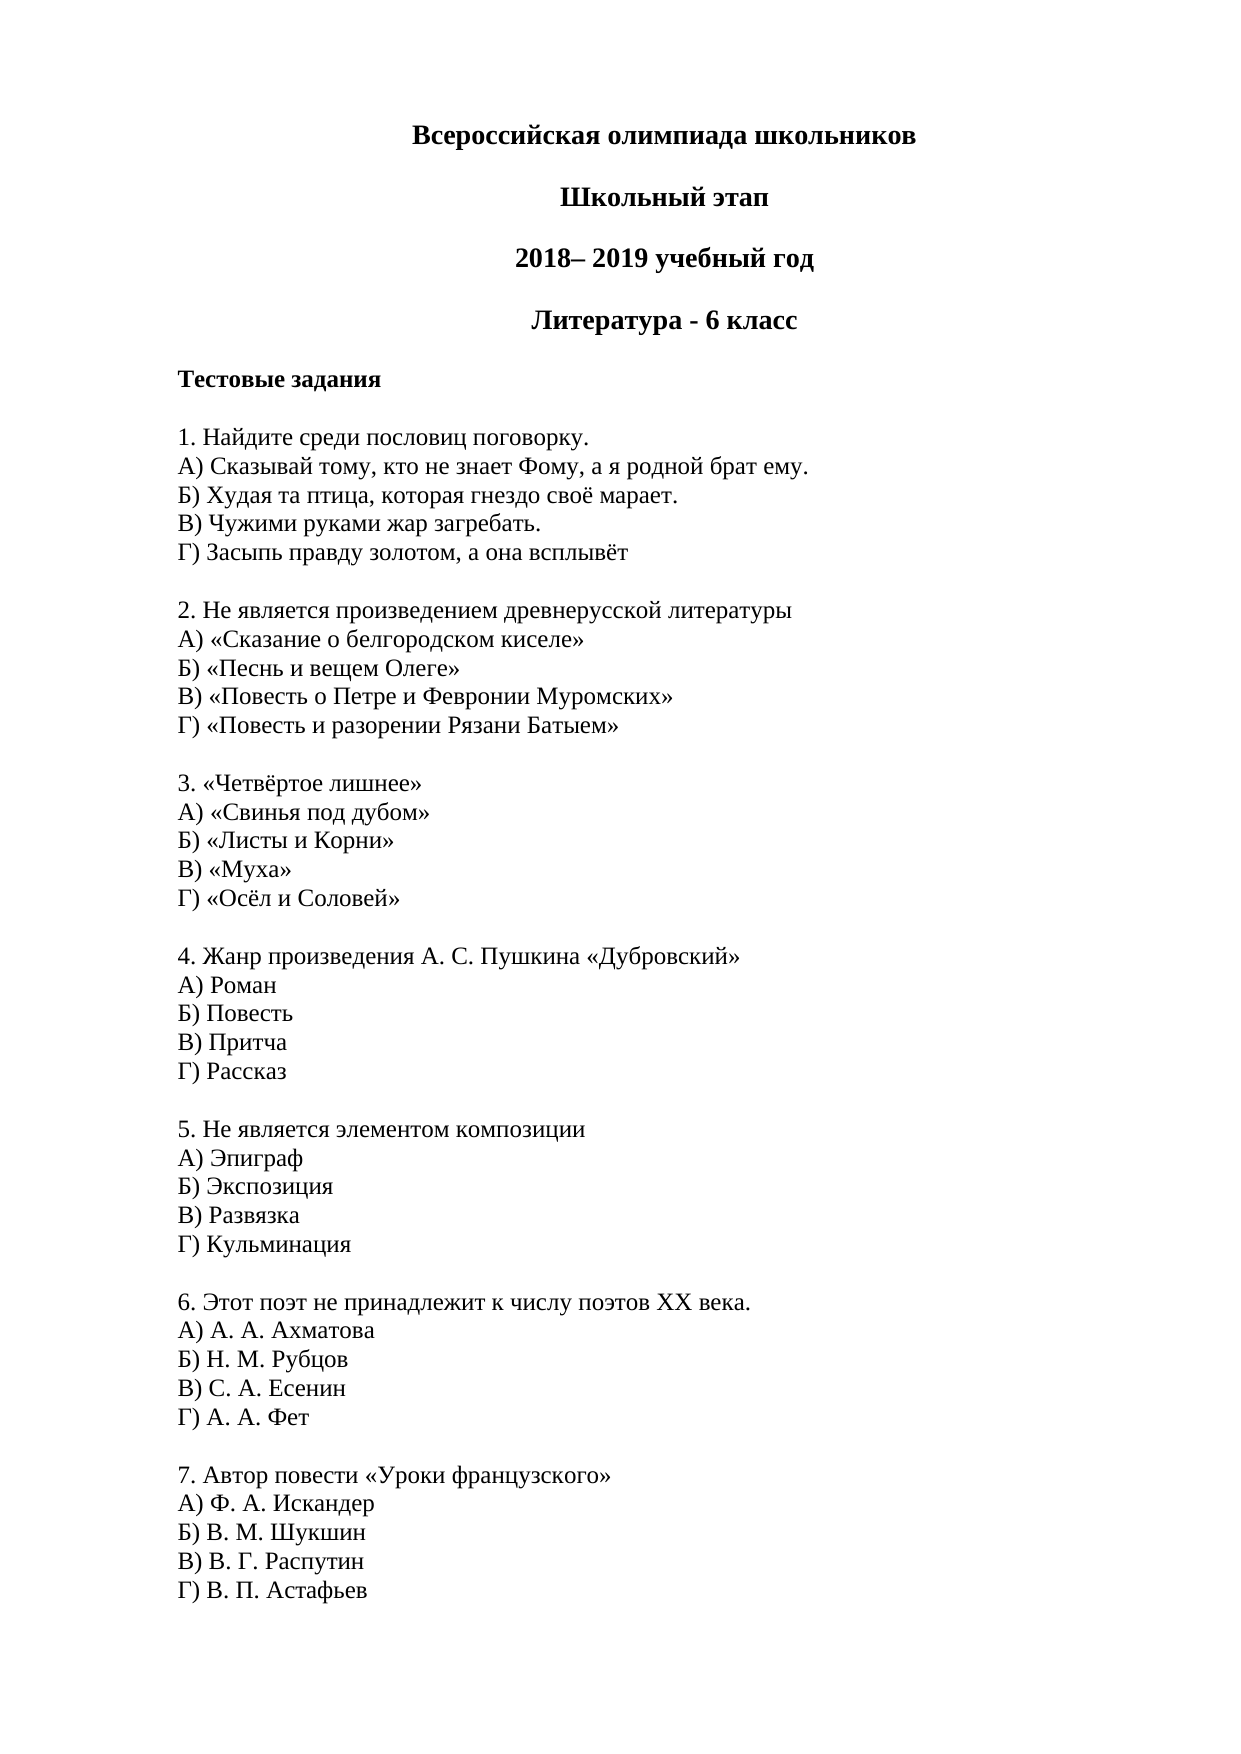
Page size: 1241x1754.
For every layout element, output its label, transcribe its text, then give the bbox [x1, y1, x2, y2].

text 7. Автор повести «Уроки французского» А) Ф. А. Искандер Б) В. М. Шукшин В) В. Г. Распутин Г) В. П. Астафьев [177, 1460, 1152, 1603]
text Литература - 6 класс [177, 303, 1152, 335]
text 5. Не является элементом композиции А) Эпиграф Б) Экспозиция В) Развязка Г) Кульминация [177, 1114, 1152, 1258]
text 2018– 2019 учебный год [177, 241, 1152, 274]
text 6. Этот поэт не принадлежит к числу поэтов XX века. А) А. А. Ахматова Б) Н. М. Рубцов В) С. А. Есенин Г) А. А. Фет [177, 1287, 1152, 1431]
text 4. Жанр произведения А. С. Пушкина «Дубровский» А) Роман Б) Повесть В) Притча Г) Рассказ [177, 941, 1152, 1085]
text Всероссийская олимпиада школьников [177, 118, 1152, 151]
text 2. Не является произведением древнерусской литературы А) «Сказание о белгородском киселе» Б) «Песнь и вещем Олеге» В) «Повесть о Петре и Февронии Муромских» Г) «Повесть и разорении Рязани Батыем» [177, 595, 1152, 739]
text 1. Найдите среди пословиц поговорку. А) Сказывай тому, кто не знает Фому, а я родной брат ему. Б) Худая та птица, которая гнездо своё марает. В) Чужими руками жар загребать. Г) Засыпь правду золотом, а она всплывёт [177, 422, 1152, 566]
text 3. «Четвёртое лишнее» А) «Свинья под дубом» Б) «Листы и Корни» В) «Муха» Г) «Осёл и Соловей» [177, 768, 1152, 912]
text Школьный этап [177, 180, 1152, 212]
text Тестовые задания [177, 364, 1152, 393]
